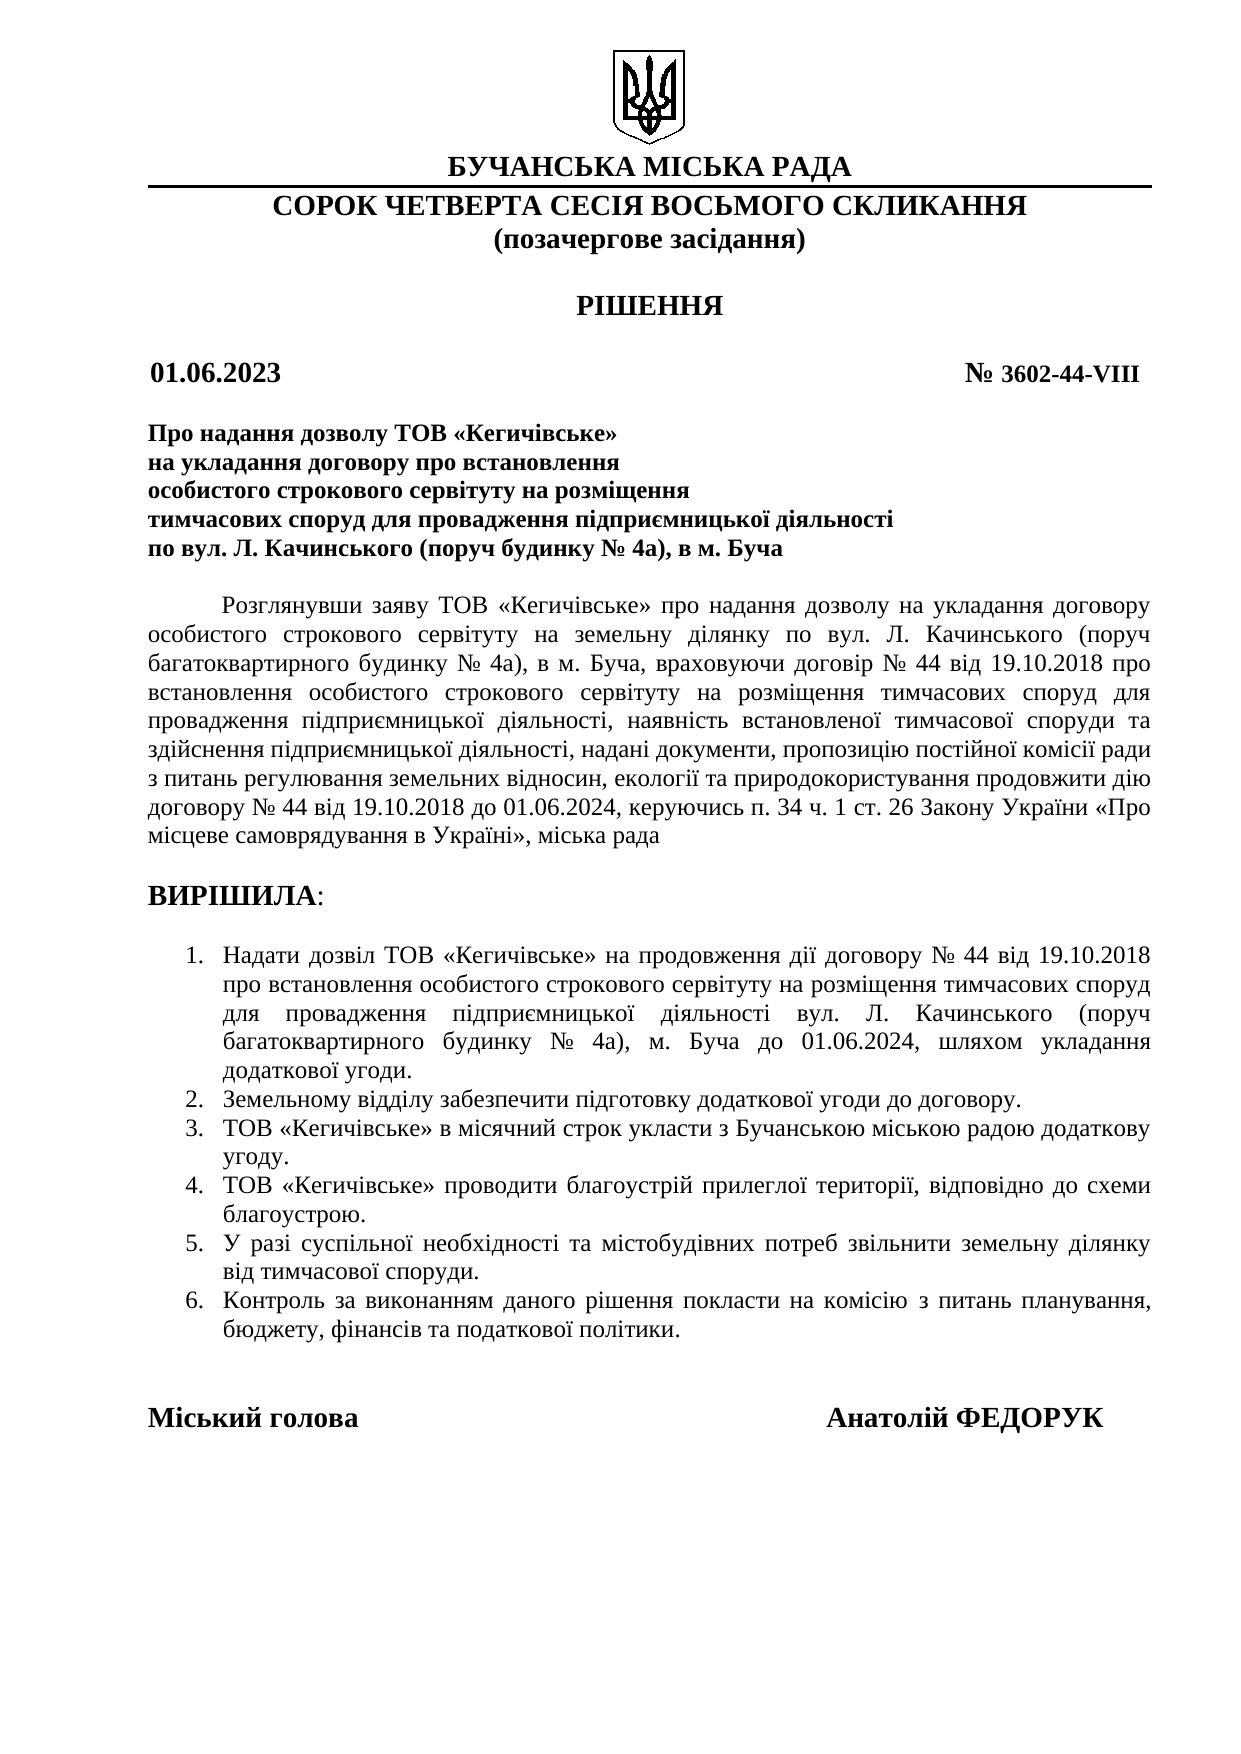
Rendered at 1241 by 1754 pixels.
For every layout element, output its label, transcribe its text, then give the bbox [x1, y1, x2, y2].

text Міський голова Анатолій ФЕДОРУК [148, 1400, 1152, 1434]
text СОРОК ЧЕТВЕРТА СЕСІЯ ВОСЬМОГО СКЛИКАННЯ [148, 188, 1152, 221]
text тимчасових споруд для провадження підприємницької діяльності [148, 504, 1152, 533]
list У разі суспільної необхідності та містобудівних потреб звільнити земельну ділянку від тимчасової споруди. [185, 1228, 1152, 1285]
text на укладання договору про встановлення [148, 447, 1152, 475]
list Контроль за виконанням даного рішення покласти на комісію з питань планування, бюджету, фінансів та податкової політики. [185, 1285, 1152, 1343]
text (позачергове засідання) [148, 221, 1152, 255]
list Земельному відділу забезпечити підготовку додаткової угоди до договору. [185, 1084, 1152, 1113]
text БУЧАНСЬКА МІСЬКА РАДА [148, 149, 1152, 185]
text по вул. Л. Качинського (поруч будинку № 4а), в м. Буча [148, 533, 1152, 562]
text Розглянувши заяву ТОВ «Кегичівське» про надання дозволу на укладання договору особистого строкового сервітуту на земельну ділянку по вул. Л. Качинського (поруч багатоквартирного будинку № 4а), в м. Буча, враховуючи договір № 44 від 19.10.2018 про встановлення особистого строкового сервітуту на розміщення тимчасових споруд для провадження підприємницької діяльності, наявність встановленої тимчасової споруди та здійснення підприємницької діяльності, надані документи, пропозицію постійної комісії ради з питань регулювання земельних відносин, екології та природокористування продовжити дію договору № 44 від 19.10.2018 до 01.06.2024, керуючись п. 34 ч. 1 ст. 26 Закону України «Про місцеве самоврядування в Україні», міська рада [148, 590, 1152, 849]
list Надати дозвіл ТОВ «Кегичівське» на продовження дії договору № 44 від 19.10.2018 про встановлення особистого строкового сервітуту на розміщення тимчасових споруд для провадження підприємницької діяльності вул. Л. Качинського (поруч багатоквартирного будинку № 4а), м. Буча до 01.06.2024, шляхом укладання додаткової угоди. [185, 940, 1152, 1084]
text особистого строкового сервітуту на розміщення [148, 475, 1152, 504]
text ВИРІШИЛА: [148, 878, 1152, 911]
text 01.06.2023 № 3602-44-VIІІ [121, 356, 1152, 389]
list ТОВ «Кегичівське» проводити благоустрій прилеглої території, відповідно до схеми благоустрою. [185, 1170, 1152, 1228]
list ТОВ «Кегичівське» в місячний строк укласти з Бучанською міською радою додаткову угоду. [185, 1113, 1152, 1170]
text РІШЕННЯ [148, 288, 1152, 322]
text Про надання дозволу ТОВ «Кегичівське» [148, 418, 1152, 447]
